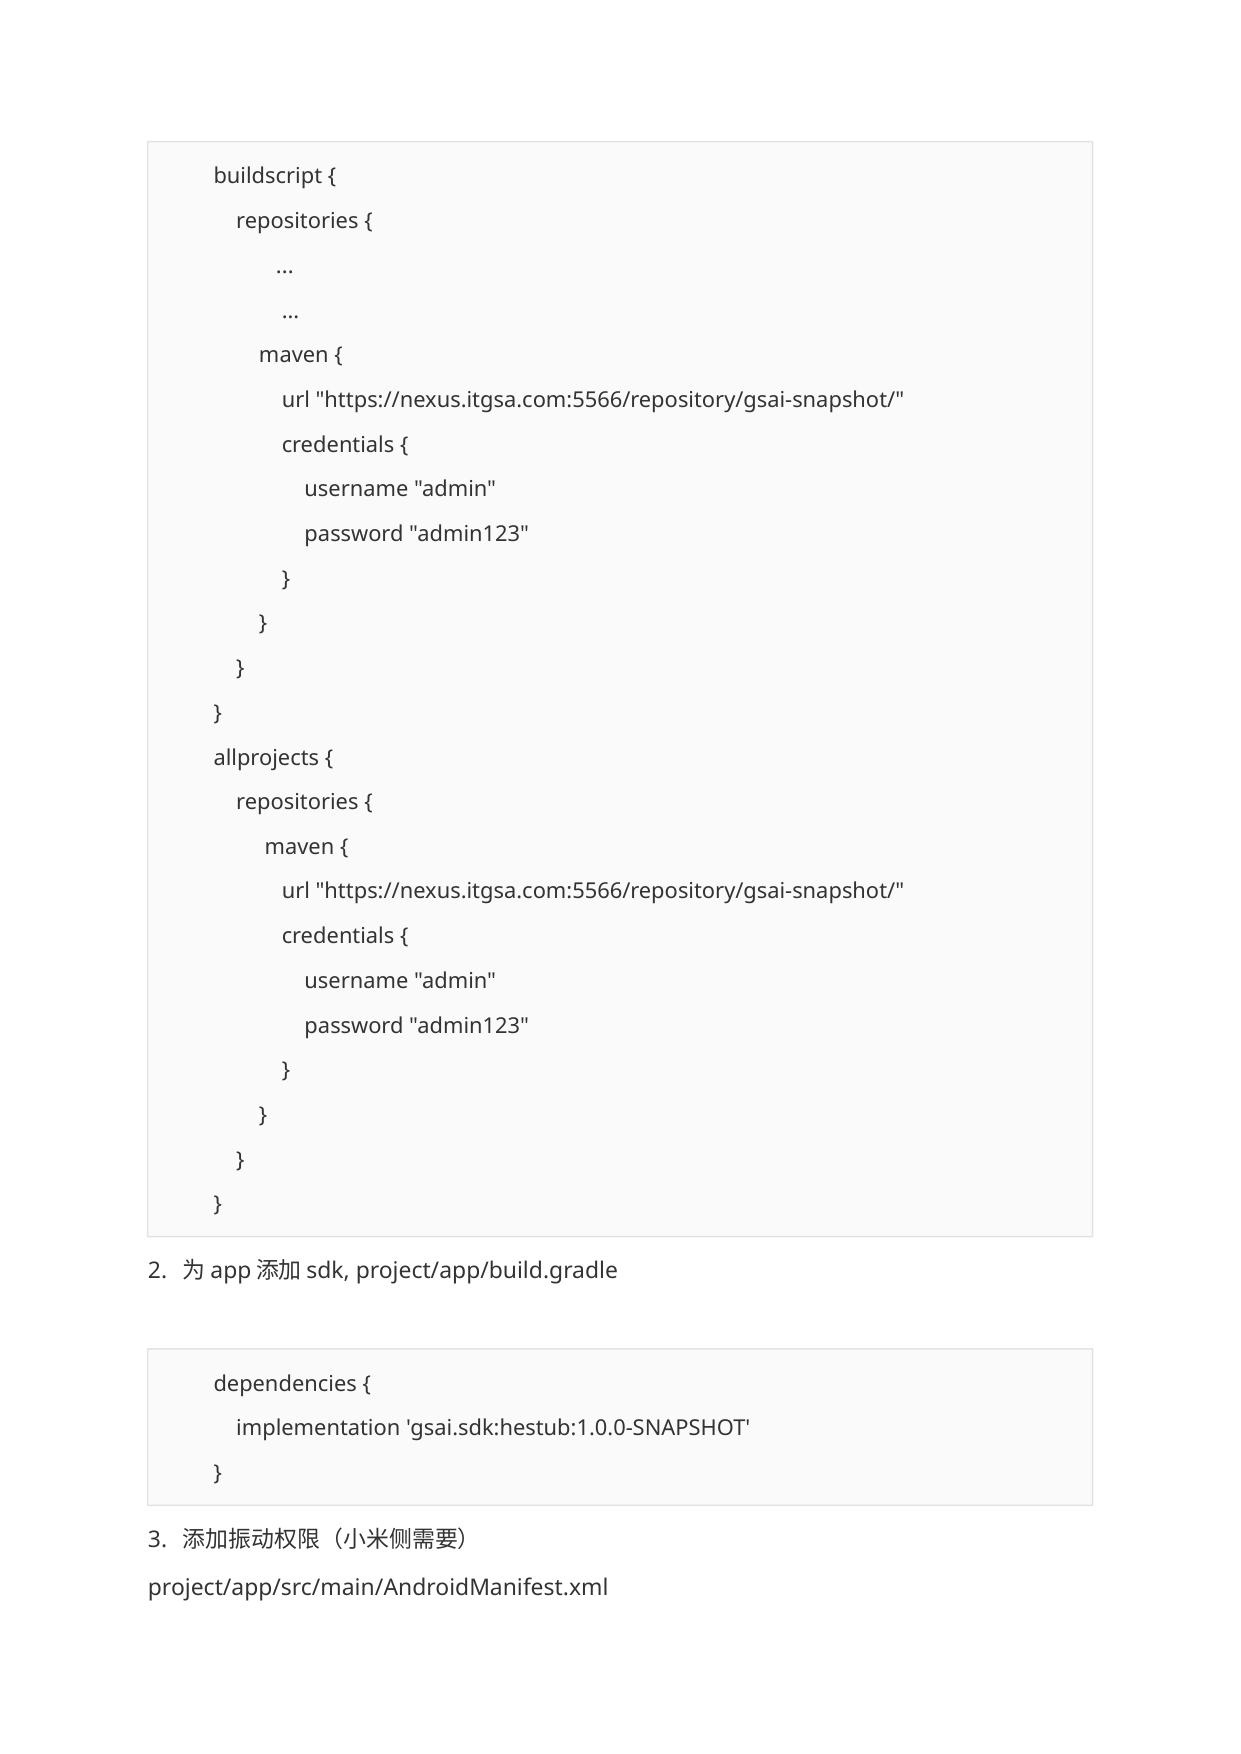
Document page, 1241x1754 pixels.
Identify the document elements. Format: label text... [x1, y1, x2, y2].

list 为app添加sdk, project/app/build.gradle [148, 1252, 1093, 1286]
list 添加振动权限（小米侧需要） [148, 1521, 1093, 1554]
text project/app/src/main/AndroidManifest.xml [148, 1571, 1093, 1602]
